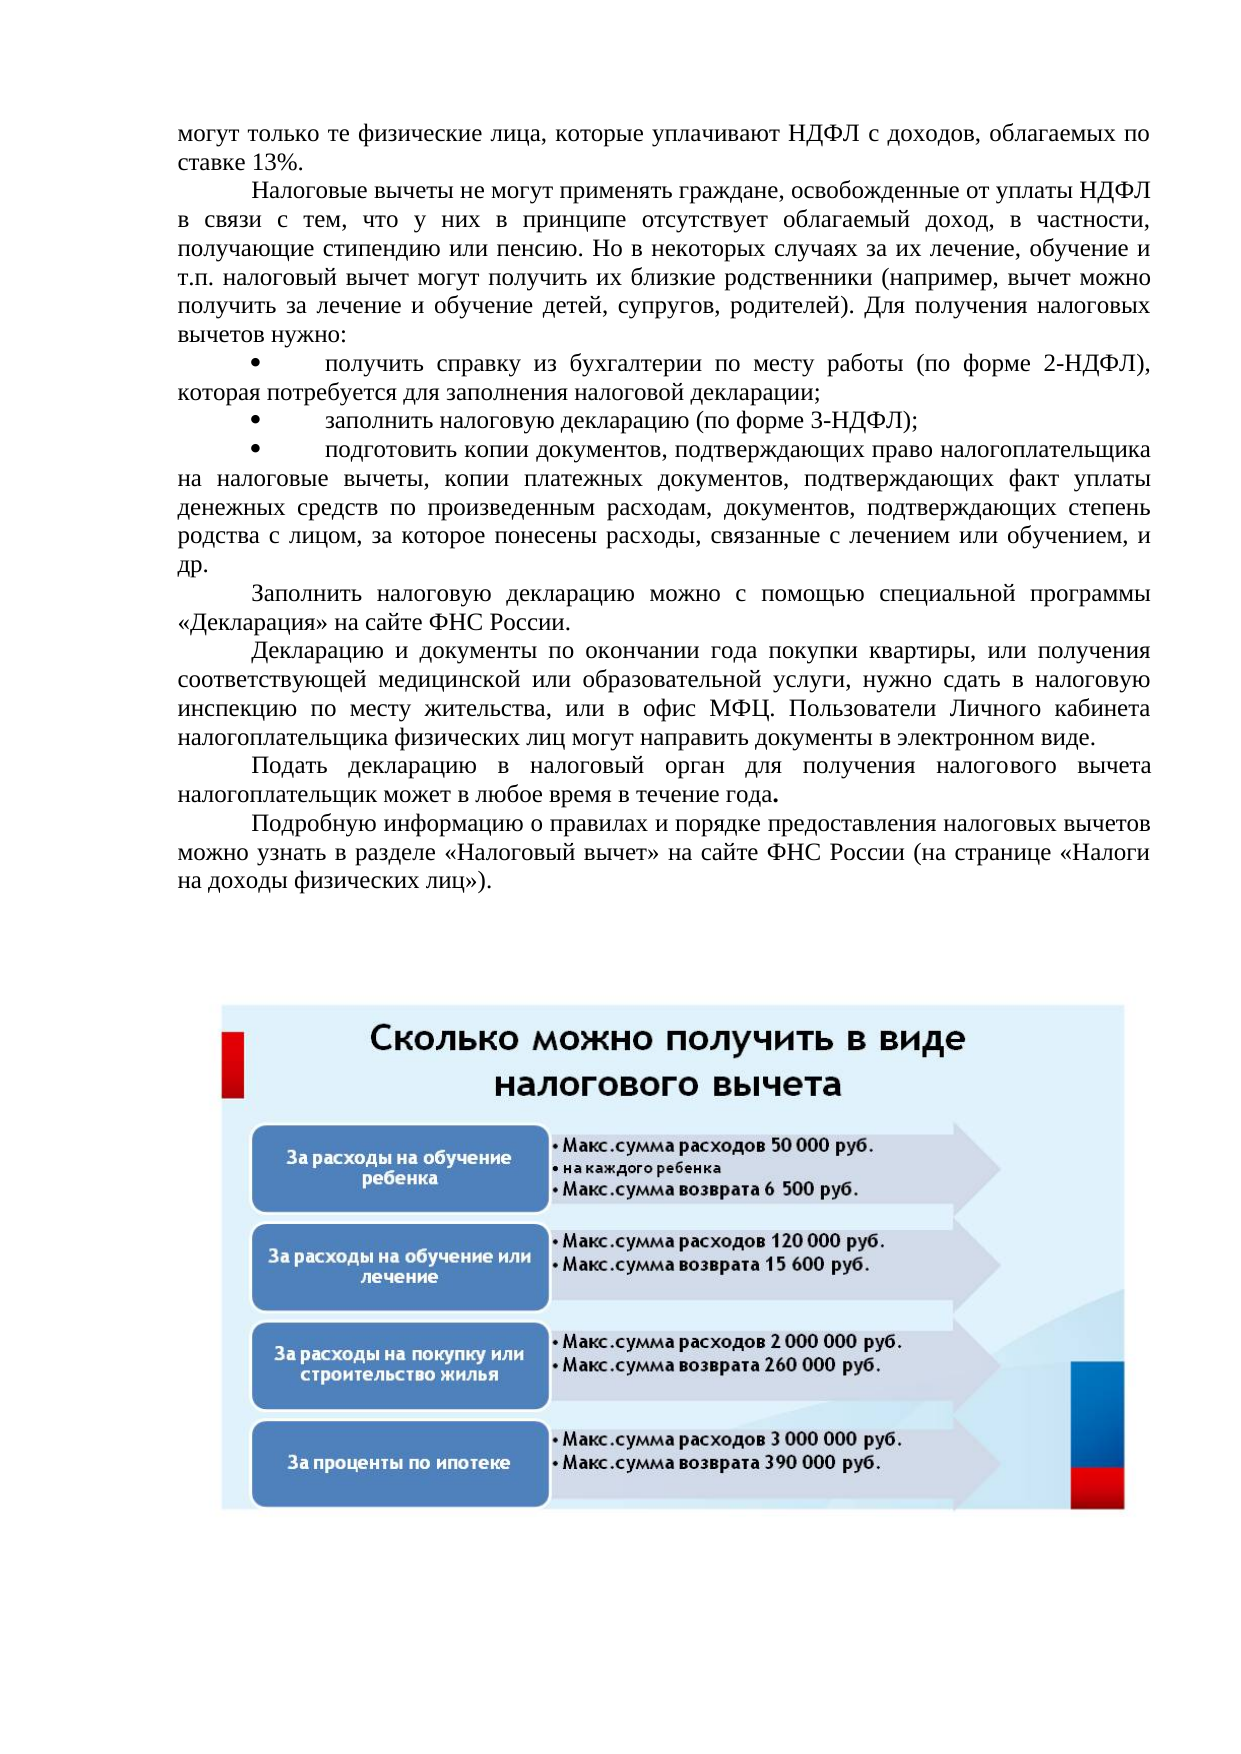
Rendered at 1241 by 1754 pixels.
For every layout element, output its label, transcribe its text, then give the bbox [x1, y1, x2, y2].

text Подробную информацию о правилах и порядке предоставления налоговых вычетов можно узнать в разделе «Налоговый вычет» на сайте ФНС России (на странице «Налоги на доходы физических лиц»). [177, 808, 1152, 894]
list получить справку из бухгалтерии по месту работы (по форме 2-НДФЛ), которая потребуется для заполнения налоговой декларации; [177, 348, 1152, 406]
text Подать декларацию в налоговый орган для получения налогового вычета налогоплательщик может в любое время в течение года. [177, 751, 1152, 808]
picture [177, 980, 1152, 1529]
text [177, 118, 1152, 176]
text Налоговые вычеты не могут применять граждане, освобожденные от уплаты НДФЛ в связи с тем, что у них в принципе отсутствует облагаемый доход, в частности, получающие стипендию или пенсию. Но в некоторых случаях за их лечение, обучение и т.п. налоговый вычет могут получить их близкие родственники (например, вычет можно получить за лечение и обучение детей, супругов, родителей). Для получения налоговых вычетов нужно: [177, 176, 1152, 348]
text Декларацию и документы по окончании года покупки квартиры, или получения соответствующей медицинской или образовательной услуги, нужно сдать в налоговую инспекцию по месту жительства, или в офис МФЦ. Пользователи Личного кабинета налогоплательщика физических лиц могут направить документы в электронном виде. [177, 636, 1152, 751]
text Заполнить налоговую декларацию можно с помощью специальной программы «Декларация» на сайте ФНС России. [177, 578, 1152, 636]
list заполнить налоговую декларацию (по форме 3-НДФЛ); [177, 406, 1152, 434]
list подготовить копии документов, подтверждающих право налогоплательщика на налоговые вычеты, копии платежных документов, подтверждающих факт уплаты денежных средств по произведенным расходам, документов, подтверждающих степень родства с лицом, за которое понесены расходы, связанные с лечением или обучением, и др. [177, 434, 1152, 578]
